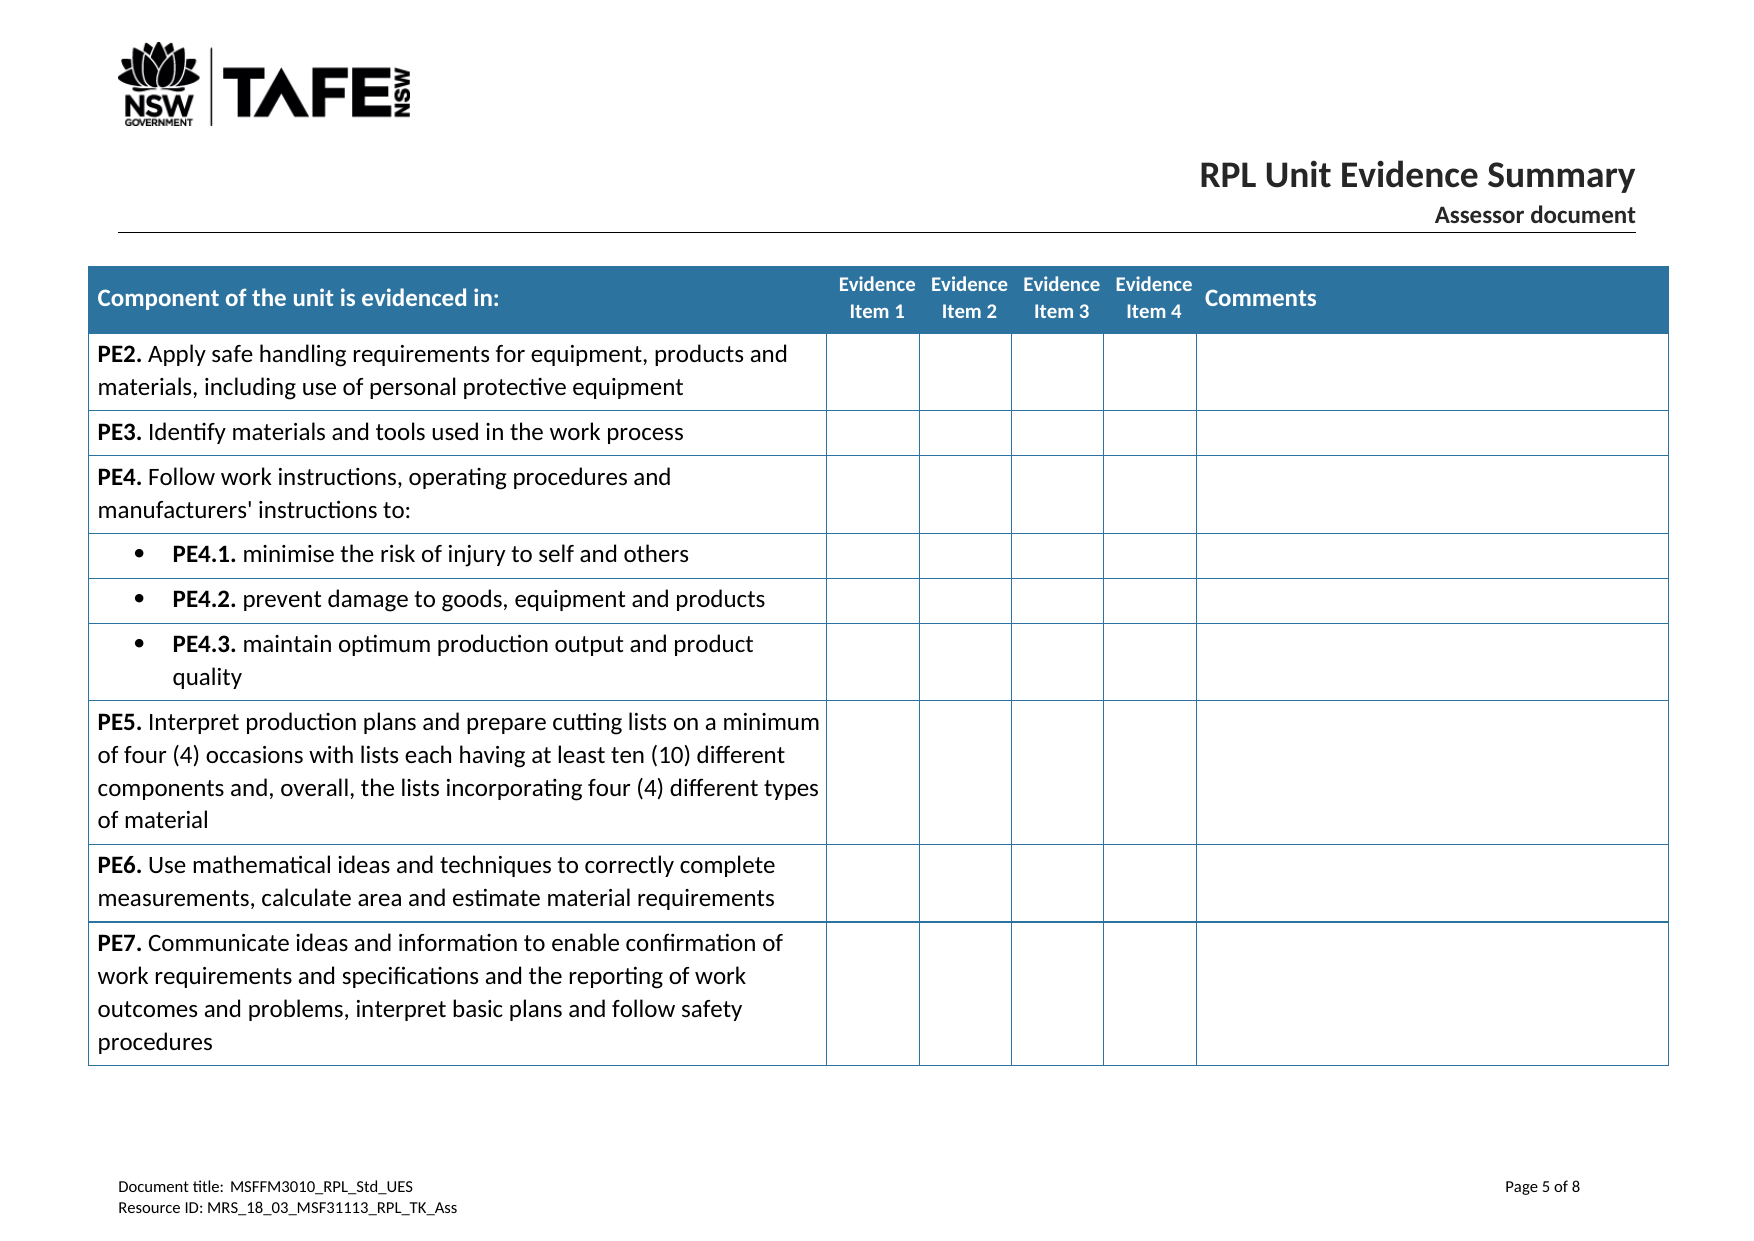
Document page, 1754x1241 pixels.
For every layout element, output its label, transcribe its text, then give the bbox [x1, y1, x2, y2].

table_header Evidence Item 2 [920, 267, 1011, 333]
table_cell [1104, 579, 1196, 622]
table_cell [920, 534, 1011, 578]
table_cell [827, 534, 919, 578]
table_cell PE3. Identify materials and tools used in the work process [89, 411, 826, 455]
table_cell [827, 579, 919, 622]
table_cell [1012, 534, 1103, 578]
table_cell [1197, 411, 1668, 455]
table_cell PE4. Follow work instructions, operating procedures and manufacturers' instructions to: [89, 456, 826, 533]
table_cell PE6. Use mathematical ideas and techniques to correctly complete measurements, calculate area and estimate material requirements [89, 845, 826, 921]
table_header Component of the unit is evidenced in: [89, 267, 826, 333]
table_cell [920, 411, 1011, 455]
table_cell [1104, 701, 1196, 844]
table_cell [920, 456, 1011, 533]
table_cell [1104, 923, 1196, 1065]
table_cell [1197, 579, 1668, 622]
table_cell [920, 624, 1011, 700]
table_cell [1104, 334, 1196, 410]
table_cell [1197, 334, 1668, 410]
table_header Evidence Item 4 [1104, 267, 1196, 333]
table_cell PE4.2. prevent damage to goods, equipment and products [89, 579, 826, 622]
table_cell [1012, 456, 1103, 533]
table_cell PE4.3. maintain optimum production output and product quality [89, 624, 826, 700]
table_cell [1012, 923, 1103, 1065]
table_cell PE5. Interpret production plans and prepare cutting lists on a minimum of four (4) occasions with lists each having at least ten (10) different components and, overall, the lists incorporating four (4) different types of material [89, 701, 826, 844]
table_cell [1012, 579, 1103, 622]
table_cell [1104, 411, 1196, 455]
table_cell [827, 334, 919, 410]
picture [118, 42, 410, 126]
table_cell PE7. Communicate ideas and information to enable confirmation of work requirements and specifications and the reporting of work outcomes and problems, interpret basic plans and follow safety procedures [89, 923, 826, 1065]
table_cell [1197, 923, 1668, 1065]
table_header Evidence Item 3 [1012, 267, 1103, 333]
table_cell [1104, 456, 1196, 533]
table_cell [1012, 701, 1103, 844]
table_cell [827, 456, 919, 533]
table_cell PE4.1. minimise the risk of injury to self and others [89, 534, 826, 578]
table_cell [1197, 701, 1668, 844]
table_cell [920, 845, 1011, 921]
table_cell [920, 923, 1011, 1065]
table_cell [920, 579, 1011, 622]
table_cell [920, 701, 1011, 844]
table_cell [1012, 411, 1103, 455]
table_cell [1012, 334, 1103, 410]
table_cell [827, 624, 919, 700]
table_cell [920, 334, 1011, 410]
table_cell [827, 845, 919, 921]
table_cell [827, 411, 919, 455]
table_cell [1104, 624, 1196, 700]
table_cell [1197, 845, 1668, 921]
table_cell [1197, 456, 1668, 533]
table_cell [1012, 624, 1103, 700]
table_header Evidence Item 1 [827, 267, 919, 333]
table_cell [1104, 534, 1196, 578]
table_cell [827, 701, 919, 844]
table_cell [1197, 534, 1668, 578]
table_cell [1197, 624, 1668, 700]
table_cell [1012, 845, 1103, 921]
table_cell [827, 923, 919, 1065]
table_header Comments [1197, 267, 1668, 333]
table_cell PE2. Apply safe handling requirements for equipment, products and materials, including use of personal protective equipment [89, 334, 826, 410]
table_cell [1104, 845, 1196, 921]
